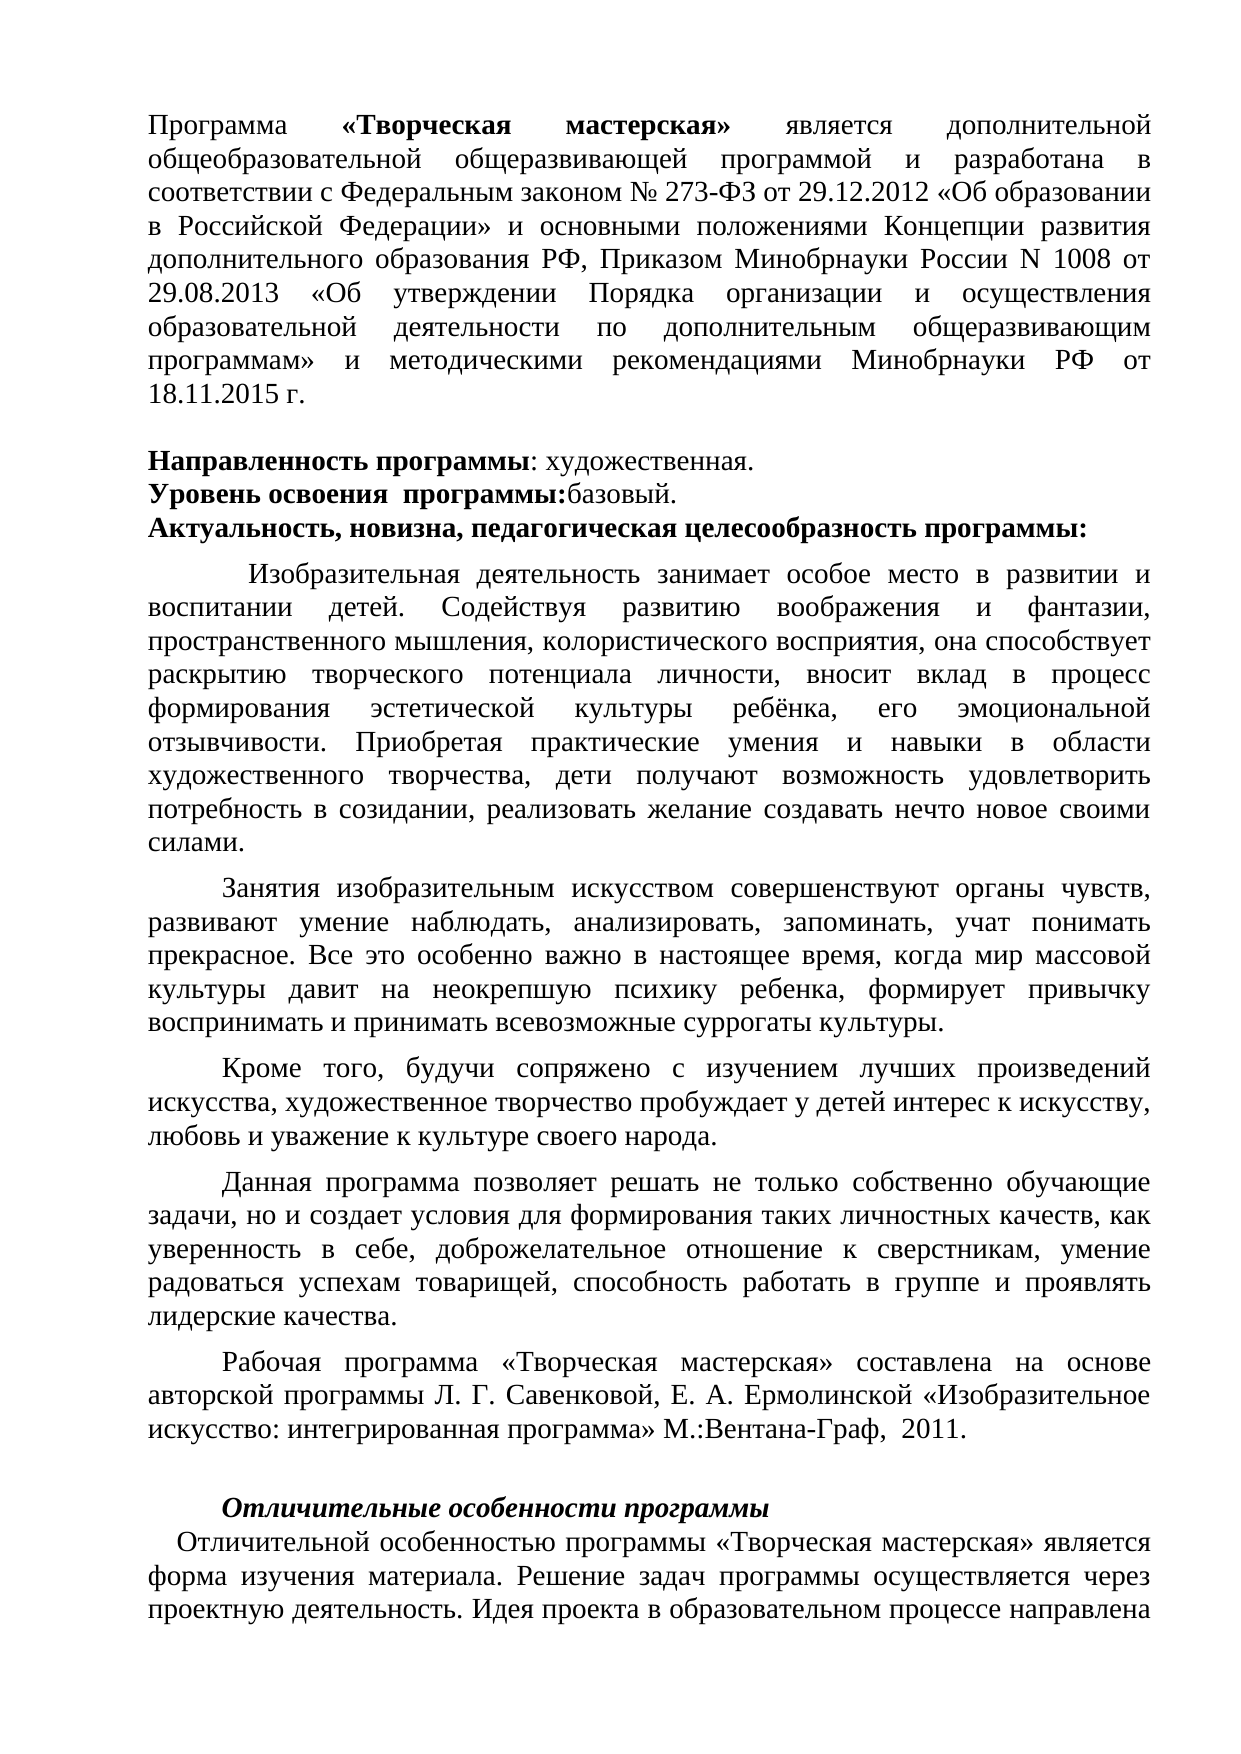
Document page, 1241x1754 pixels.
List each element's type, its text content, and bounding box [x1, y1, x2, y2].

text Рабочая программа «Творческая мастерская» составлена на основе авторской программы Л. Г. Савенковой, Е. А. Ермолинской «Изобразительное искусство: интегрированная программа» М.:Вентана-Граф, 2011. [148, 1344, 1152, 1444]
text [148, 1524, 1152, 1625]
text Данная программа позволяет решать не только собственно обучающие задачи, но и создает условия для формирования таких личностных качеств, как уверенность в себе, доброжелательное отношение к сверстникам, умение радоваться успехам товарищей, способность работать в группе и проявлять лидерские качества. [148, 1164, 1152, 1331]
text Изобразительная деятельность занимает особое место в развитии и воспитании детей. Содействуя развитию воображения и фантазии, пространственного мышления, колористического восприятия, она способствует раскрытию творческого потенциала личности, вносит вклад в процесс формирования эстетической культуры ребёнка, его эмоциональной отзывчивости. Приобретая практические умения и навыки в области художественного творчества, дети получают возможность удовлетворить потребность в созидании, реализовать желание создавать нечто новое своими силами. [148, 556, 1152, 858]
text Программа «Творческая мастерская» является дополнительной общеобразовательной общеразвивающей программой и разработана в соответствии с Федеральным законом № 273-ФЗ от 29.12.2012 «Об образовании в Российской Федерации» и основными положениями Концепции развития дополнительного образования РФ, Приказом Минобрнауки России N 1008 от 29.08.2013 «Об утверждении Порядка организации и осуществления образовательной деятельности по дополнительным общеразвивающим программам» и методическими рекомендациями Минобрнауки РФ от 18.11.2015 г. [148, 107, 1152, 409]
text Отличительные особенности программы [148, 1491, 1152, 1524]
text Кроме того, будучи сопряжено с изучением лучших произведений искусства, художественное творчество пробуждает у детей интерес к искусству, любовь и уважение к культуре своего народа. [148, 1051, 1152, 1151]
text Актуальность, новизна, педагогическая целесообразность программы: [148, 510, 1152, 543]
text Уровень освоения программы:базовый. [148, 476, 1152, 510]
text Занятия изобразительным искусством совершенствуют органы чувств, развивают умение наблюдать, анализировать, запоминать, учат понимать прекрасное. Все это особенно важно в настоящее время, когда мир массовой культуры давит на неокрепшую психику ребенка, формирует привычку воспринимать и принимать всевозможные суррогаты культуры. [148, 870, 1152, 1038]
text Направленность программы: художественная. [148, 443, 1152, 476]
